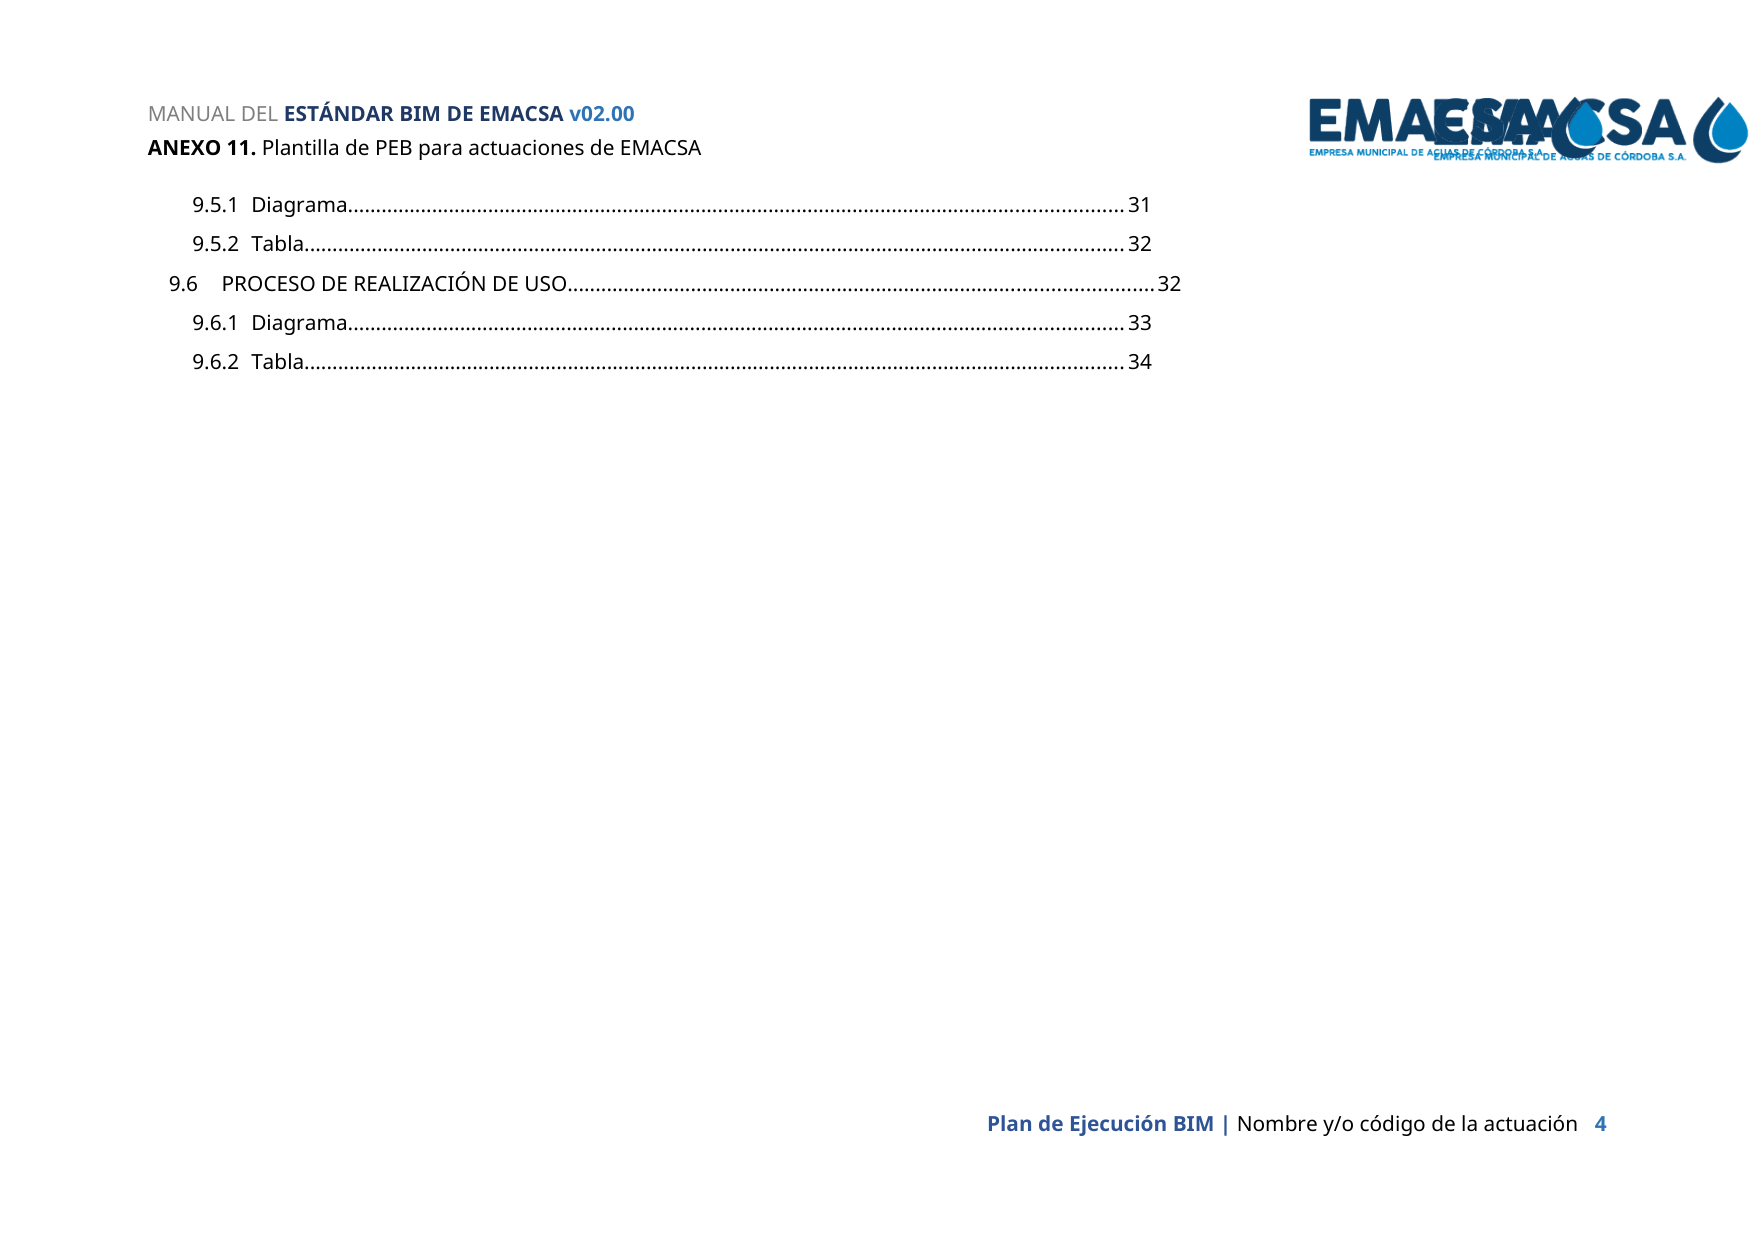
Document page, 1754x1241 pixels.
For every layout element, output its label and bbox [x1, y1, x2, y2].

picture [1304, 95, 1754, 165]
